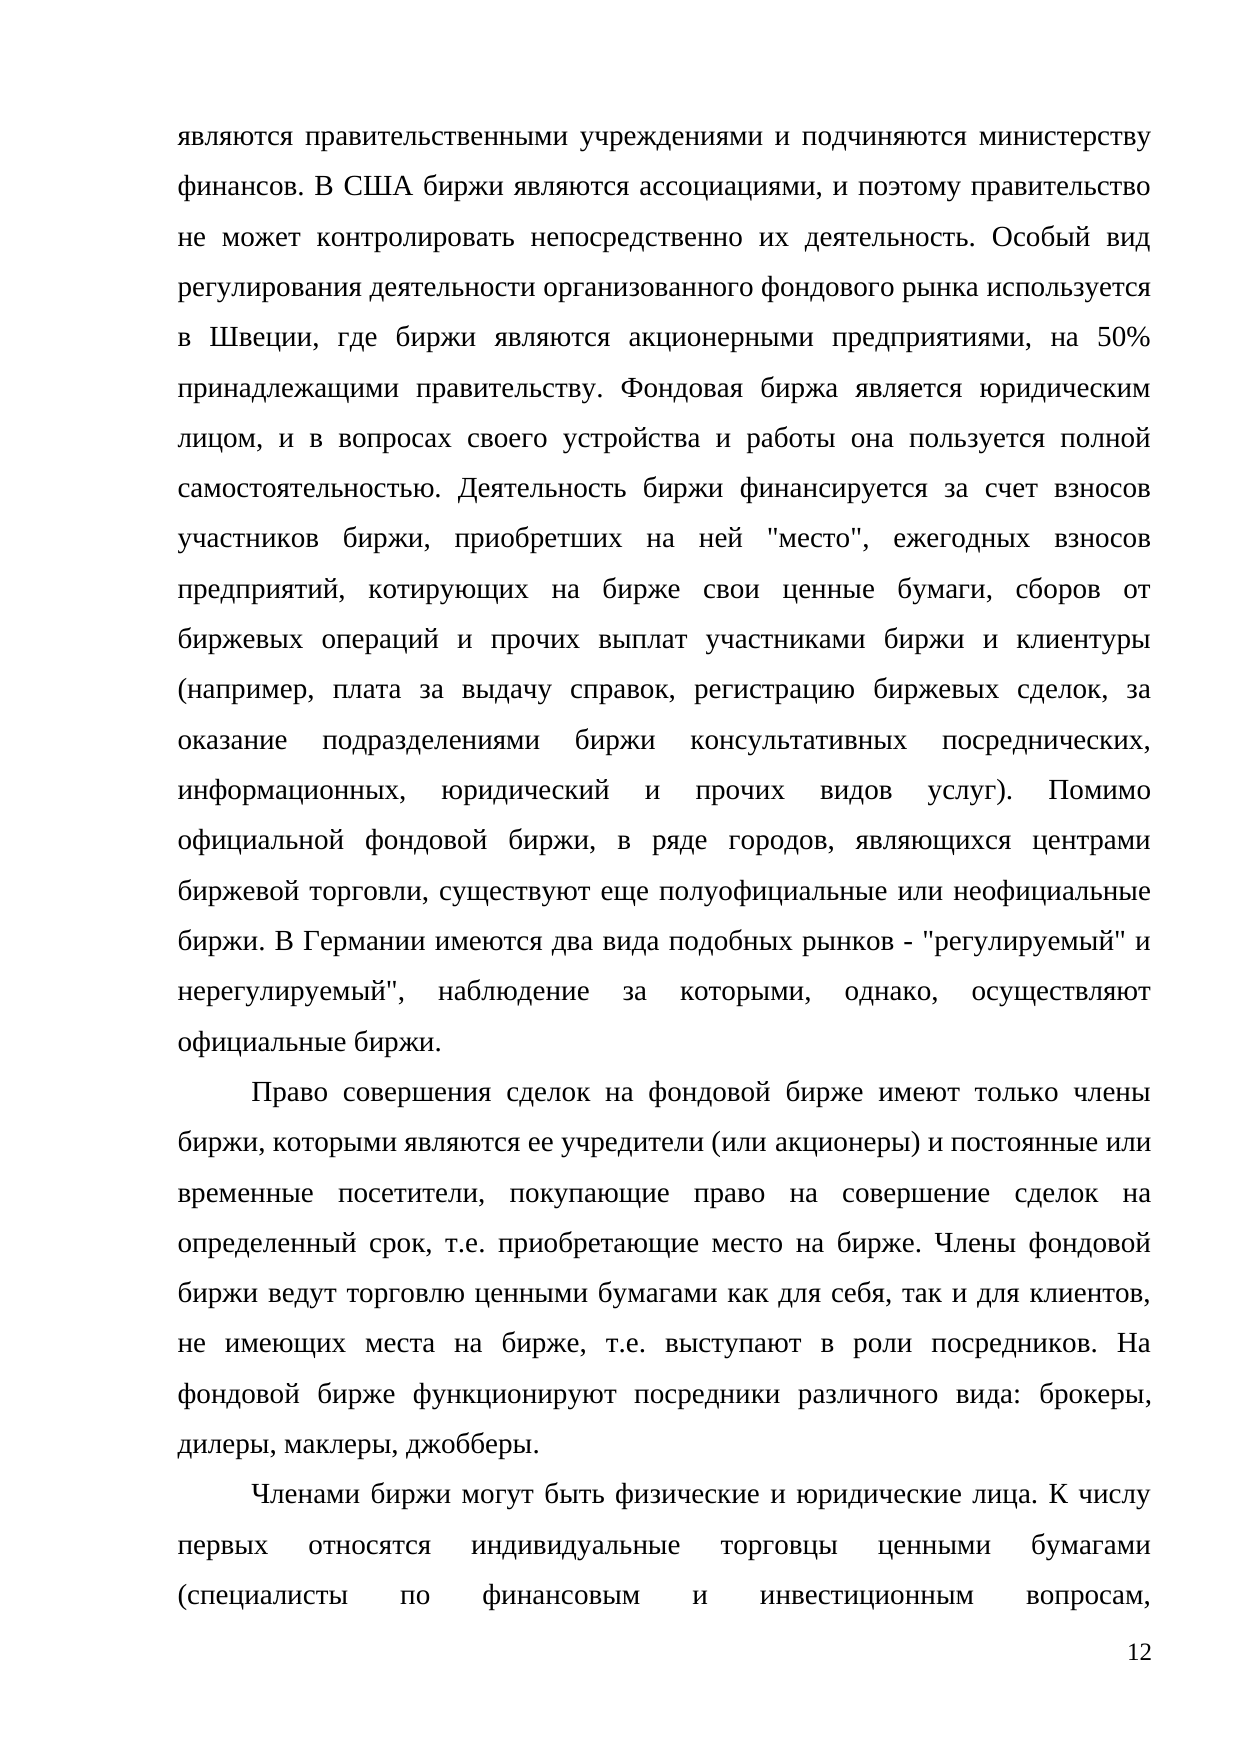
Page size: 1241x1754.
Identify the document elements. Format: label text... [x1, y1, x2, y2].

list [177, 118, 1152, 1057]
list Право совершения сделок на фондовой бирже имеют только члены биржи, которыми являются ее учредители (или акционеры) и постоянные или временные посетители, покупающие право на совершение сделок на определенный срок, т.е. приобретающие место на бирже. Члены фондовой биржи ведут торговлю ценными бумагами как для себя, так и для клиентов, не имеющих места на бирже, т.е. выступают в роли посредников. На фондовой бирже функционируют посредники различного вида: брокеры, дилеры, маклеры, джобберы. [177, 1074, 1152, 1460]
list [177, 1477, 1152, 1611]
